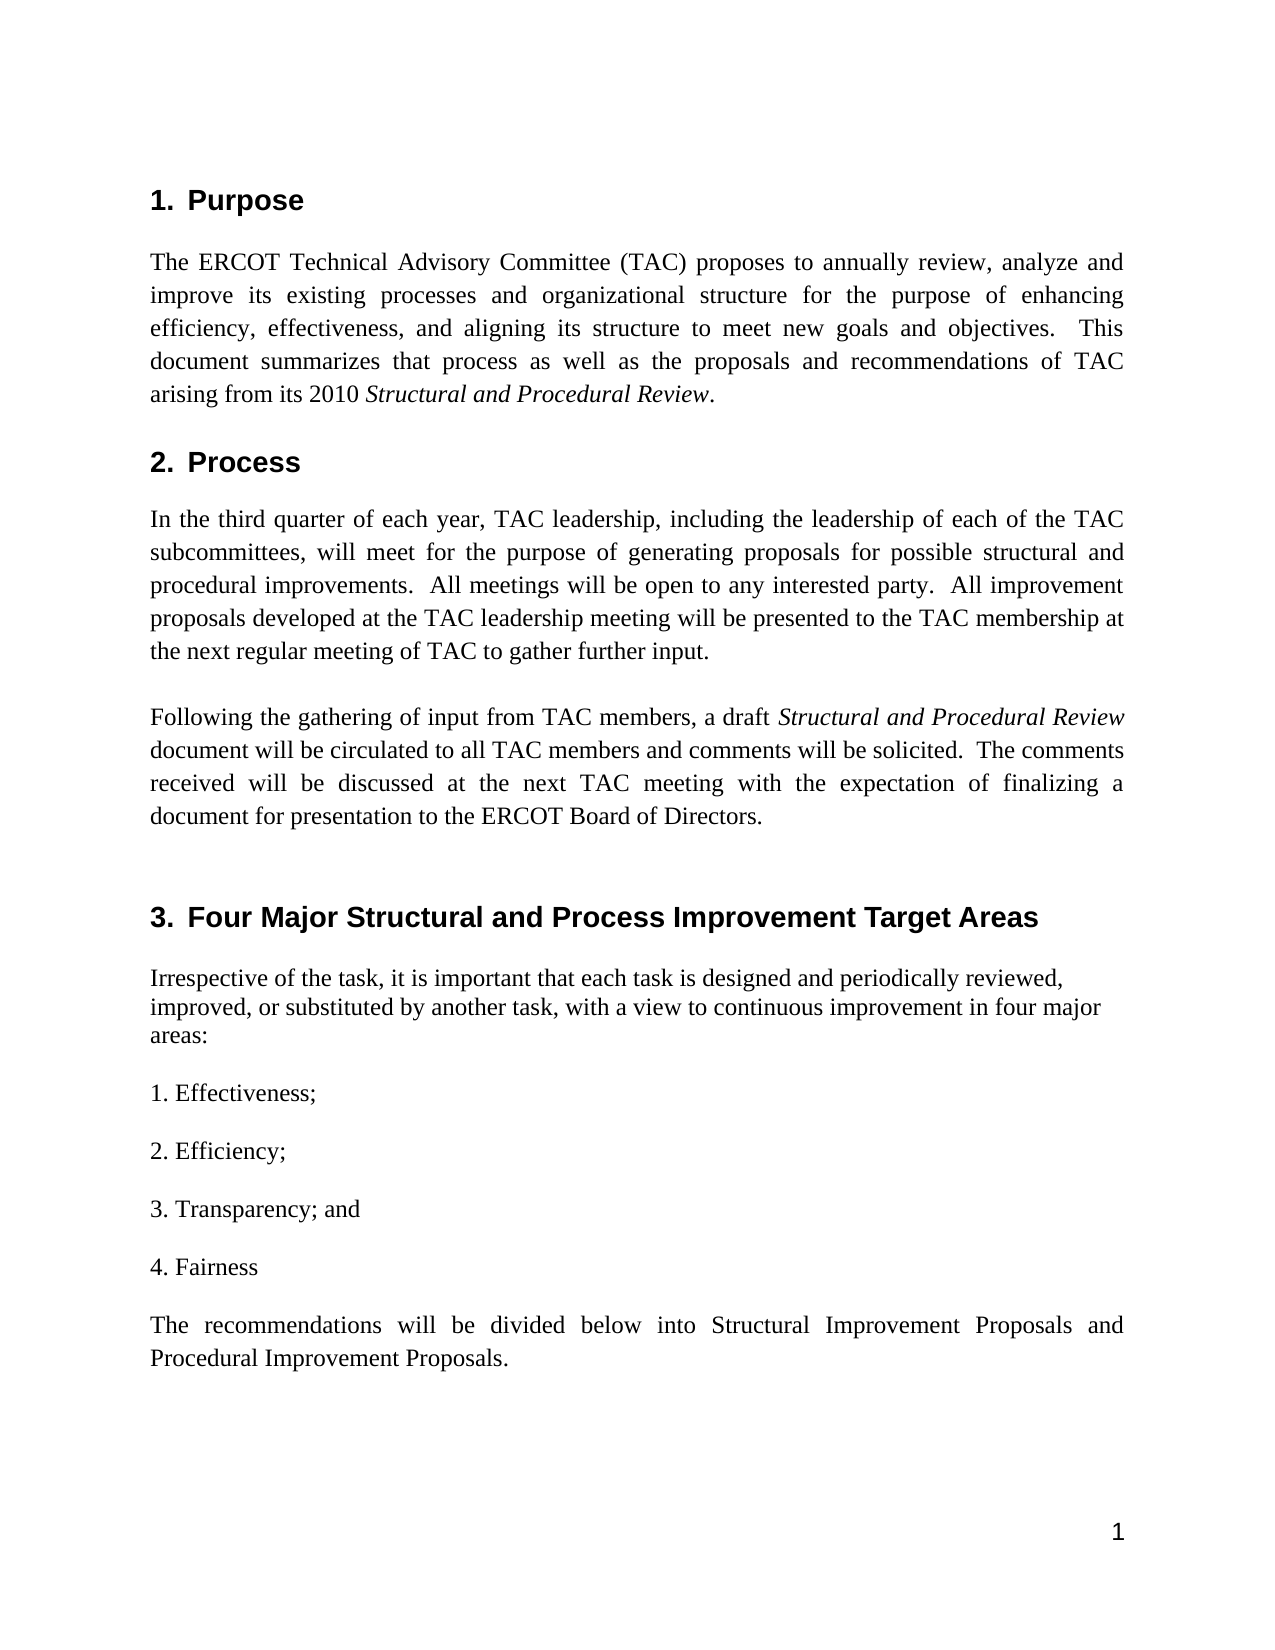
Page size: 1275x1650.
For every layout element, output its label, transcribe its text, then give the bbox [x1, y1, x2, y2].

subtitle Purpose [150, 183, 1125, 217]
text 2. Efficiency; [150, 1136, 1125, 1165]
text Irrespective of the task, it is important that each task is designed and periodically reviewed, improved, or substituted by another task, with a view to continuous improvement in four major areas: [150, 963, 1125, 1049]
text Following the gathering of input from TAC members, a draft Structural and Procedural Review document will be circulated to all TAC members and comments will be solicited. The comments received will be discussed at the next TAC meeting with the expectation of finalizing a document for presentation to the ERCOT Board of Directors. [150, 702, 1125, 830]
subtitle Four Major Structural and Process Improvement Target Areas [150, 900, 1125, 934]
text In the third quarter of each year, TAC leadership, including the leadership of each of the TAC subcommittees, will meet for the purpose of generating proposals for possible structural and procedural improvements. All meetings will be open to any interested party. All improvement proposals developed at the TAC leadership meeting will be presented to the TAC membership at the next regular meeting of TAC to gather further input. [150, 504, 1125, 665]
text 3. Transparency; and [150, 1194, 1125, 1223]
subtitle Process [150, 445, 1125, 479]
text The recommendations will be divided below into Structural Improvement Proposals and Procedural Improvement Proposals. [150, 1310, 1125, 1372]
text 1. Effectiveness; [150, 1078, 1125, 1107]
text 4. Fairness [150, 1252, 1125, 1281]
text The ERCOT Technical Advisory Committee (TAC) proposes to annually review, analyze and improve its existing processes and organizational structure for the purpose of enhancing efficiency, effectiveness, and aligning its structure to meet new goals and objectives. This document summarizes that process as well as the proposals and recommendations of TAC arising from its 2010 Structural and Procedural Review. [150, 247, 1125, 408]
